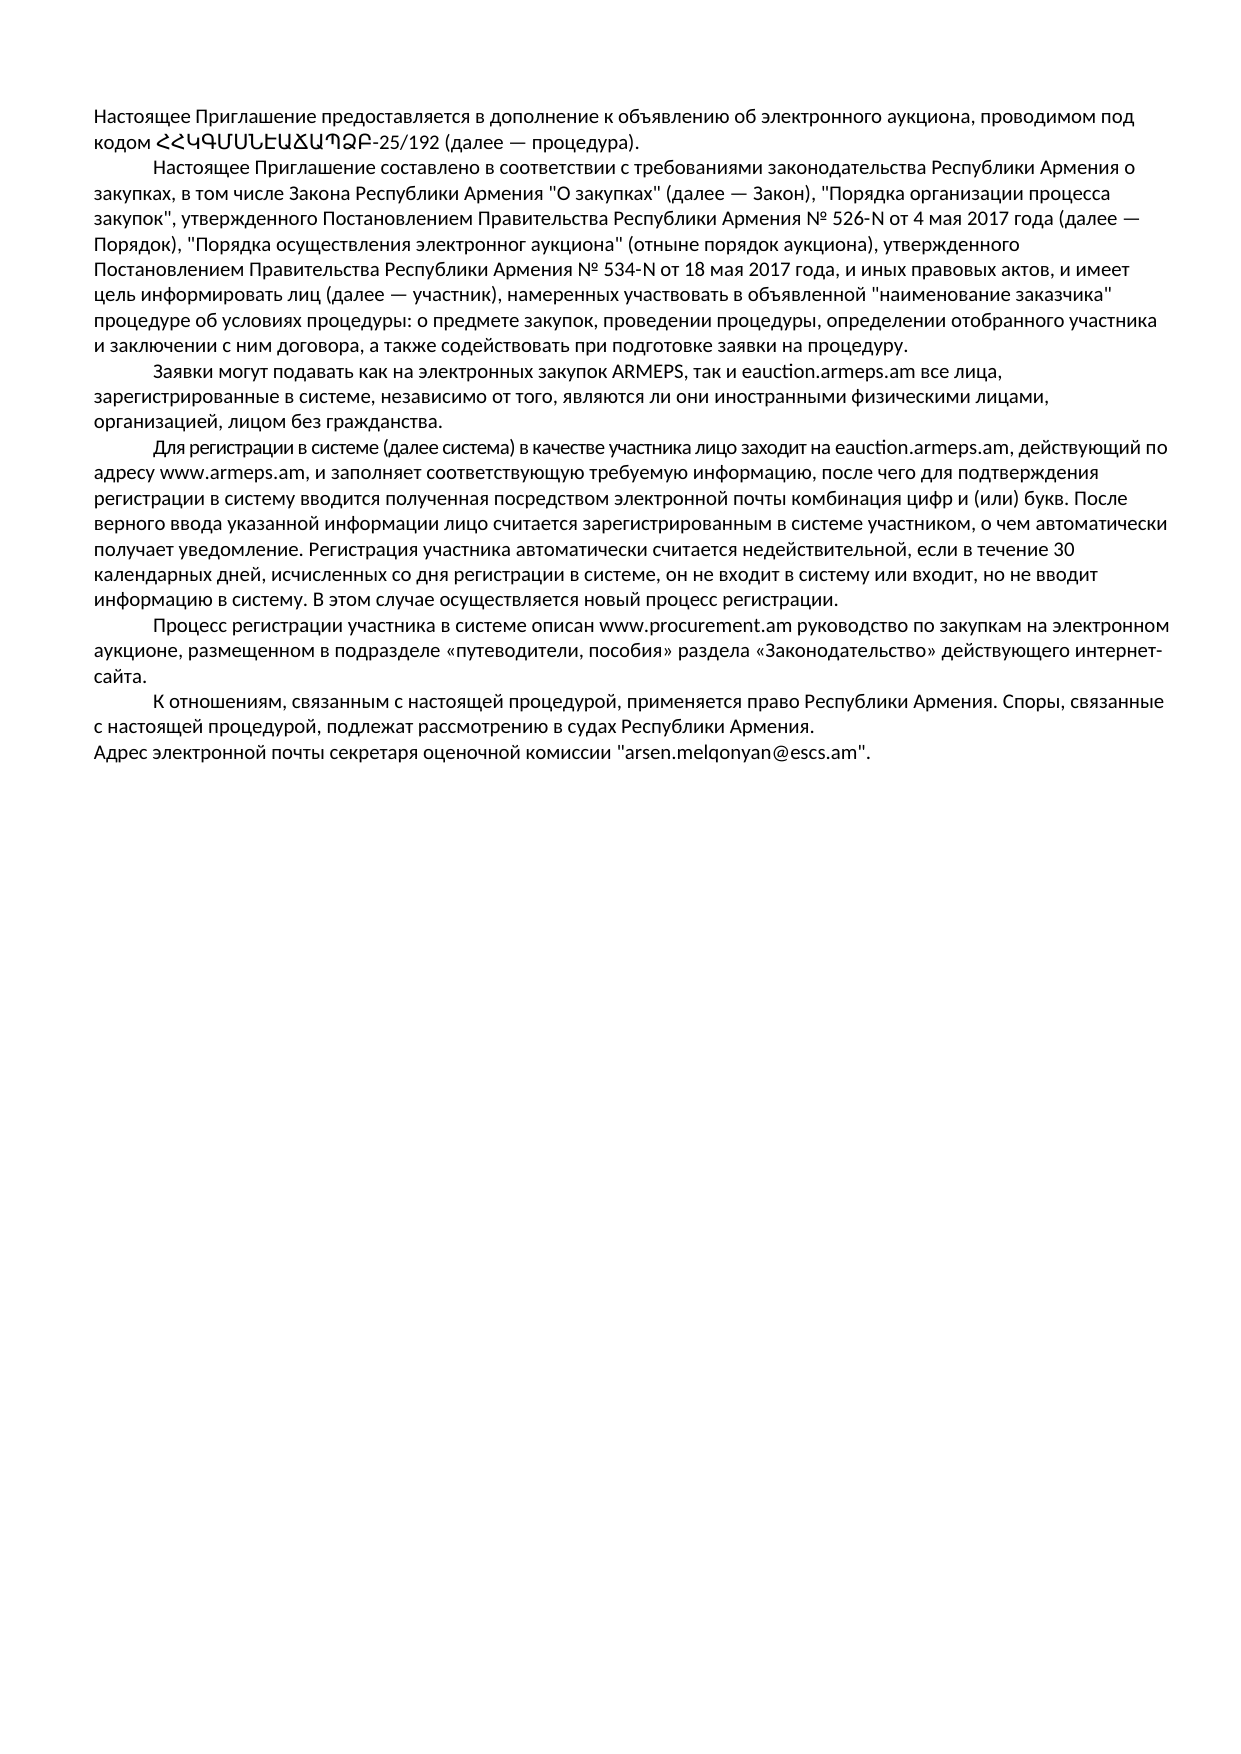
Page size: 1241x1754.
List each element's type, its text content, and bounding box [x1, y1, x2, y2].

text Заявки могут подавать как на электронных закупок ARMEPS, так и eauction.armeps.am все лица, зарегистрированные в системе, независимо от того, являются ли они иностранными физическими лицами, организацией, лицом без гражданства. [94, 358, 1171, 434]
text Адрес электронной почты секретаря оценочной комиссии "arsen.melqonyan@escs.am". [94, 739, 1171, 764]
text Настоящее Приглашение предоставляется в дополнение к объявлению об электронного аукциона, проводимом под кодом ՀՀԿԳՄՍՆԷԱՃԱՊՁԲ-25/192 (далее — процедура). [94, 104, 1171, 154]
text Для регистрации в системе (далее система) в качестве участника лицо заходит на eauction.armeps.am, действующий по адресу www.armeps.am, и заполняет соответствующую требуемую информацию, после чего для подтверждения регистрации в систему вводится полученная посредством электронной почты комбинация цифр и (или) букв. После верного ввода указанной информации лицо считается зарегистрированным в системе участником, о чем автоматически получает уведомление. Регистрация участника автоматически считается недействительной, если в течение 30 календарных дней, исчисленных со дня регистрации в системе, он не входит в систему или входит, но не вводит информацию в систему. В этом случае осуществляется новый процесс регистрации. [94, 434, 1171, 612]
text К отношениям, связанным с настоящей процедурой, применяется право Республики Армения. Споры, связанные с настоящей процедурой, подлежат рассмотрению в судах Республики Армения. [94, 688, 1171, 739]
text Настоящее Приглашение составлено в соответствии с требованиями законодательства Республики Армения о закупках, в том числе Закона Республики Армения "О закупках" (далее — Закон), "Порядка организации процесса закупок", утвержденного Постановлением Правительства Республики Армения № 526-N от 4 мая 2017 года (далее — Порядок), "Порядка осуществления электронног аукциона" (отныне порядок аукциона), утвержденного Постановлением Правительства Республики Армения № 534-N от 18 мая 2017 года, и иных правовых актов, и имеет цель информировать лиц (далее — участник), намеренных участвовать в объявленной "наименование заказчика" процедуре об условиях процедуры: о предмете закупок, проведении процедуры, определении отобранного участника и заключении с ним договора, а также содействовать при подготовке заявки на процедуру. [94, 154, 1171, 358]
text Процесс регистрации участника в системе описан www.procurement.am руководство по закупкам на электронном аукционе, размещенном в подразделе «путеводители, пособия» раздела «Законодательство» действующего интернет-сайта. [94, 612, 1171, 688]
